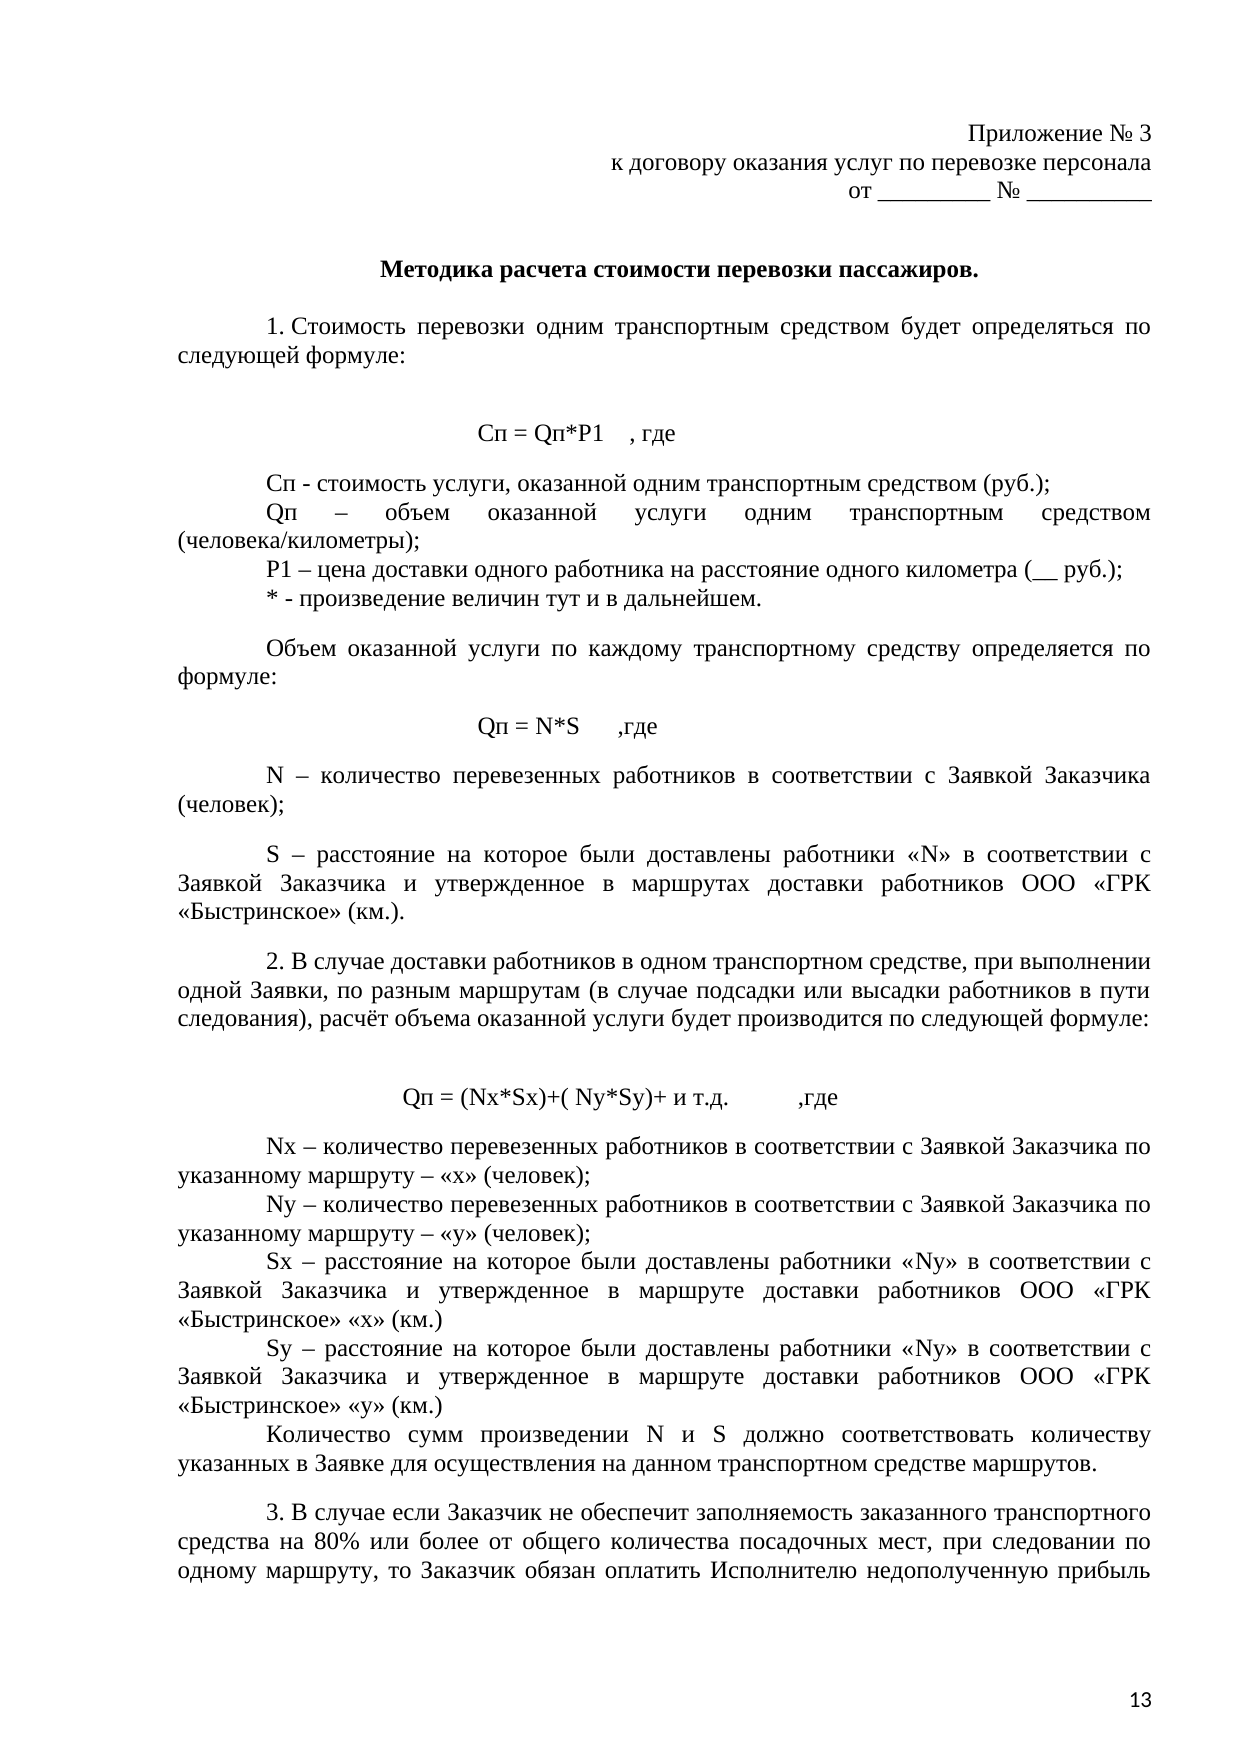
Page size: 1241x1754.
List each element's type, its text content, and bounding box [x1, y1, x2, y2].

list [177, 1497, 1152, 1583]
text Приложение № 3 [177, 118, 1152, 147]
list В случае доставки работников в одном транспортном средстве, при выполнении одной Заявки, по разным маршрутам (в случае подсадки или высадки работников в пути следования), расчёт объема оказанной услуги будет производится по следующей формуле: [177, 946, 1152, 1032]
text Qп = (Nx*Sx)+( Ny*Sy)+ и т.д. ,где [313, 1082, 1152, 1111]
text Nx – количество перевезенных работников в соответствии с Заявкой Заказчика по указанному маршруту – «x» (человек); [177, 1131, 1152, 1189]
text Qп = N*S ,где [388, 711, 1152, 740]
text к договору оказания услуг по перевозке персонала [177, 147, 1152, 176]
text Sy – расстояние на которое были доставлены работники «Ny» в соответствии с Заявкой Заказчика и утвержденное в маршруте доставки работников ООО «ГРК «Быстринское» «у» (км.) [177, 1333, 1152, 1419]
text * - произведение величин тут и в дальнейшем. [177, 583, 1152, 612]
text Сп - стоимость услуги, оказанной одним транспортным средством (руб.); [177, 468, 1152, 497]
text от _________ № __________ [177, 176, 1152, 204]
text S – расстояние на которое были доставлены работники «N» в соответствии с Заявкой Заказчика и утвержденное в маршрутах доставки работников ООО «ГРК «Быстринское» (км.). [177, 839, 1152, 925]
text Количество сумм произведении N и S должно соответствовать количеству указанных в Заявке для осуществления на данном транспортном средстве маршрутов. [177, 1419, 1152, 1476]
list Стоимость перевозки одним транспортным средством будет определяться по следующей формуле: [177, 311, 1152, 369]
text Ny – количество перевезенных работников в соответствии с Заявкой Заказчика по указанному маршруту – «y» (человек); [177, 1189, 1152, 1246]
text N – количество перевезенных работников в соответствии с Заявкой Заказчика (человек); [177, 761, 1152, 818]
text Р1 – цена доставки одного работника на расстояние одного километра (__ руб.); [177, 554, 1152, 583]
list Методика расчета стоимости перевозки пассажиров. [266, 254, 1093, 283]
text Сп = Qп*Р1 , где [388, 418, 1152, 447]
text Объем оказанной услуги по каждому транспортному средству определяется по формуле: [177, 633, 1152, 690]
text Sx – расстояние на которое были доставлены работники «Ny» в соответствии с Заявкой Заказчика и утвержденное в маршруте доставки работников ООО «ГРК «Быстринское» «х» (км.) [177, 1246, 1152, 1333]
text Qп – объем оказанной услуги одним транспортным средством (человека/километры); [177, 497, 1152, 554]
